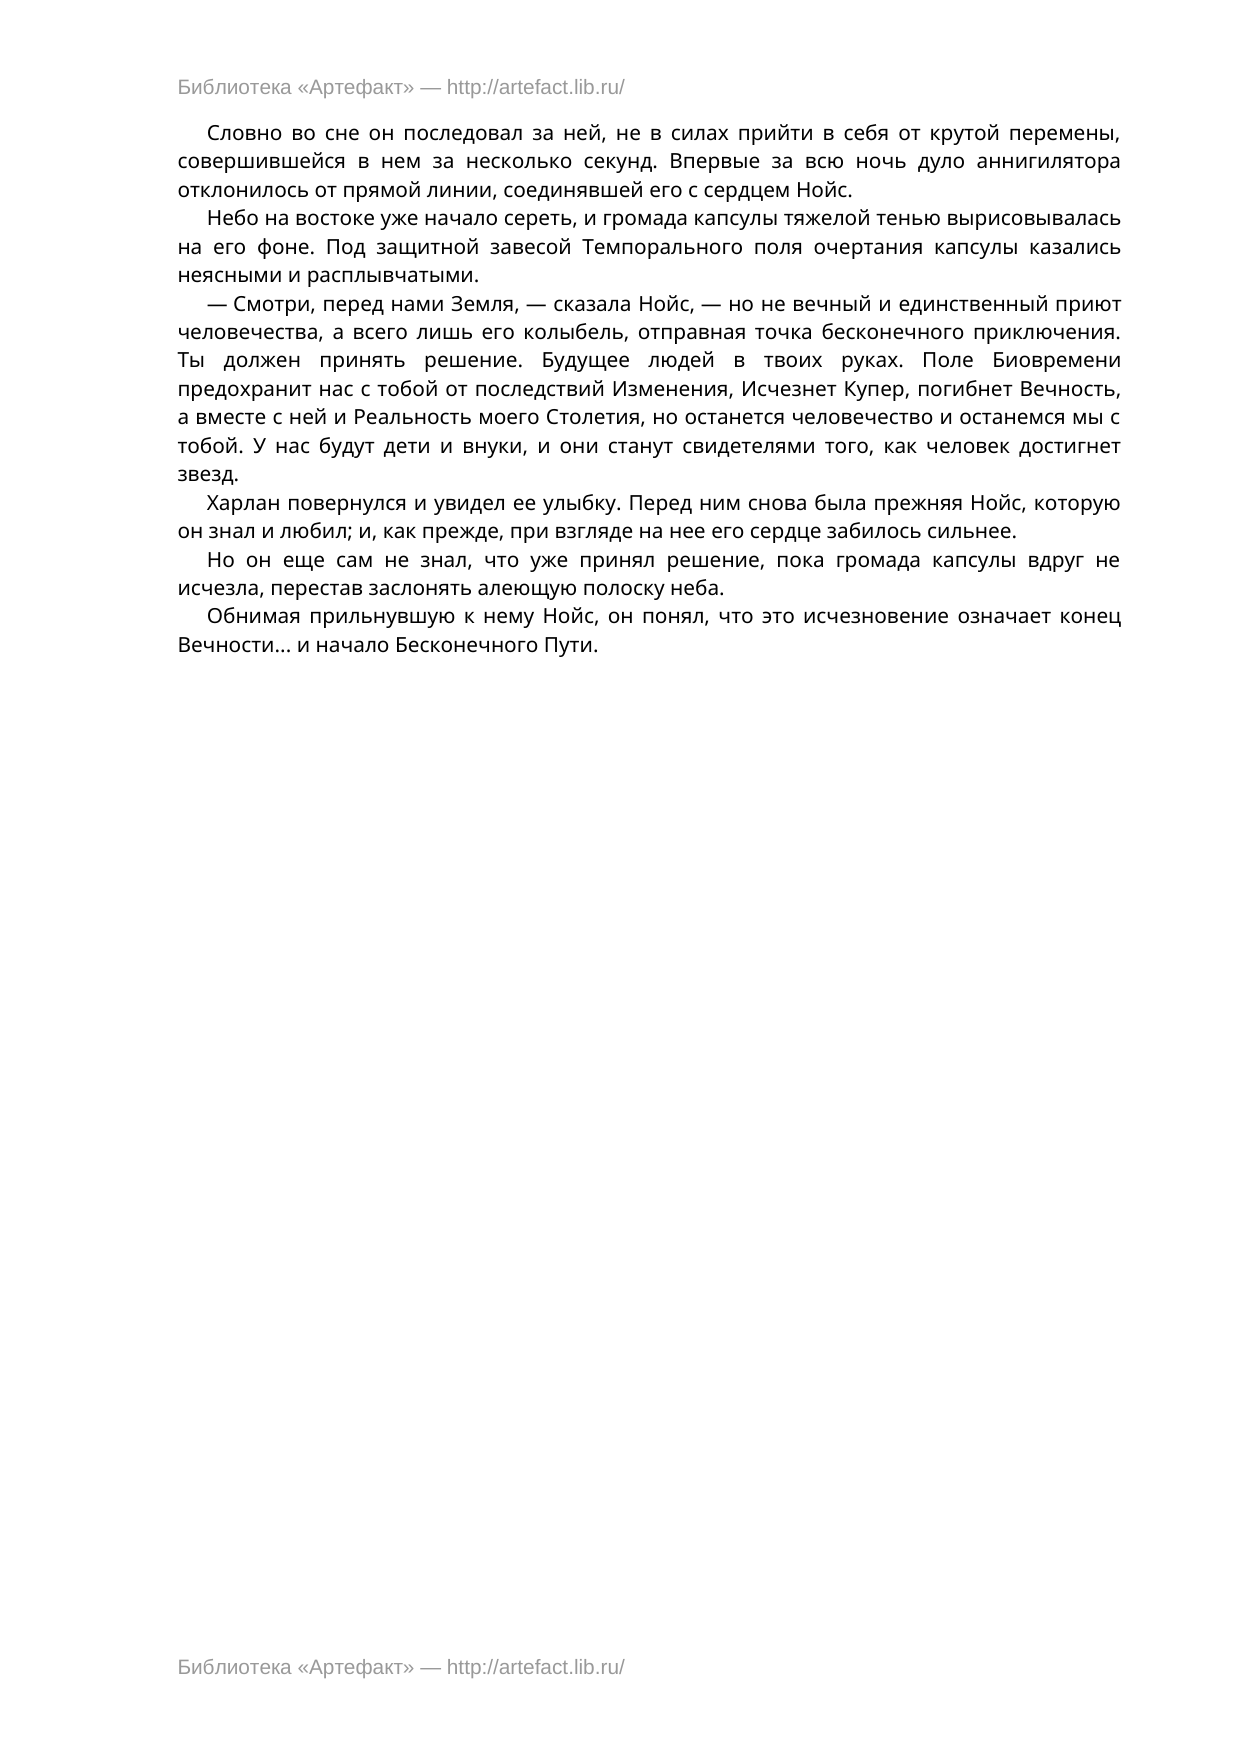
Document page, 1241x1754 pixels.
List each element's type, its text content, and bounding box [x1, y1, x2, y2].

text — Смотри, перед нами Земля, — сказала Нойс, — но не вечный и единственный приют человечества, а всего лишь его колыбель, отправная точка бесконечного приключения. Ты должен принять решение. Будущее людей в твоих руках. Поле Биовремени предохранит нас с тобой от последствий Изменения, Исчезнет Купер, погибнет Вечность, а вместе с ней и Реальность моего Столетия, но останется человечество и останемся мы с тобой. У нас будут дети и внуки, и они станут свидетелями того, как человек достигнет звезд. [177, 289, 1122, 488]
text Словно во сне он последовал за ней, не в силах прийти в себя от крутой перемены, совершившейся в нем за несколько секунд. Впервые за всю ночь дуло аннигилятора отклонилось от прямой линии, соединявшей его с сердцем Нойс. [177, 118, 1122, 203]
text Обнимая прильнувшую к нему Нойс, он понял, что это исчезновение означает конец Вечности... и начало Бесконечного Пути. [177, 602, 1122, 658]
text Харлан повернулся и увидел ее улыбку. Перед ним снова была прежняя Нойс, которую он знал и любил; и, как прежде, при взгляде на нее его сердце забилось сильнее. [177, 488, 1122, 545]
text Небо на востоке уже начало сереть, и громада капсулы тяжелой тенью вырисовывалась на его фоне. Под защитной завесой Темпорального поля очертания капсулы казались неясными и расплывчатыми. [177, 203, 1122, 289]
text Но он еще сам не знал, что уже принял решение, пока громада капсулы вдруг не исчезла, перестав заслонять алеющую полоску неба. [177, 545, 1122, 602]
